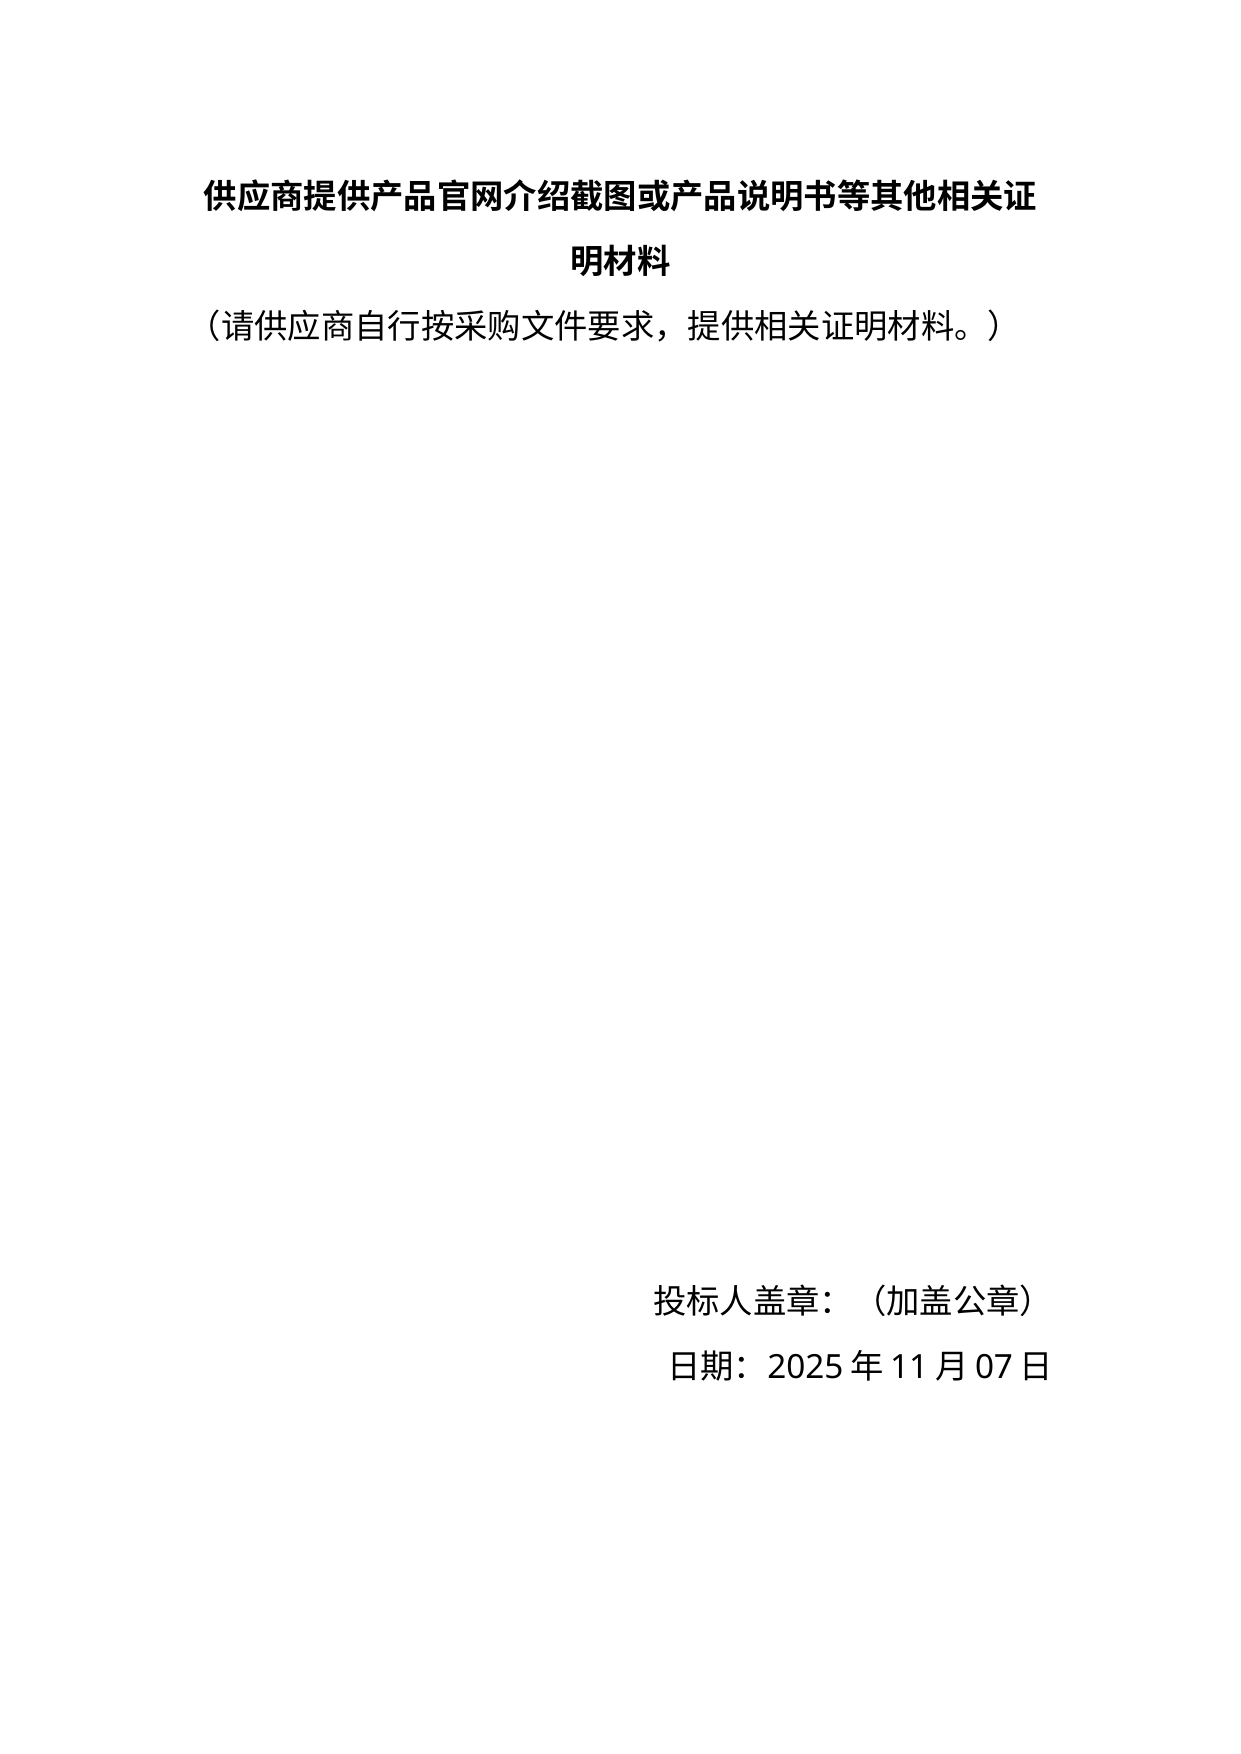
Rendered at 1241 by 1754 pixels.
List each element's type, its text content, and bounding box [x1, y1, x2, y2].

subtitle 日期：2025年11月07日 [187, 1332, 1053, 1397]
text （请供应商自行按采购文件要求，提供相关证明材料。） [187, 292, 1053, 357]
subtitle 投标人盖章：（加盖公章） [187, 1267, 1053, 1332]
text 供应商提供产品官网介绍截图或产品说明书等其他相关证明材料 [187, 162, 1053, 292]
